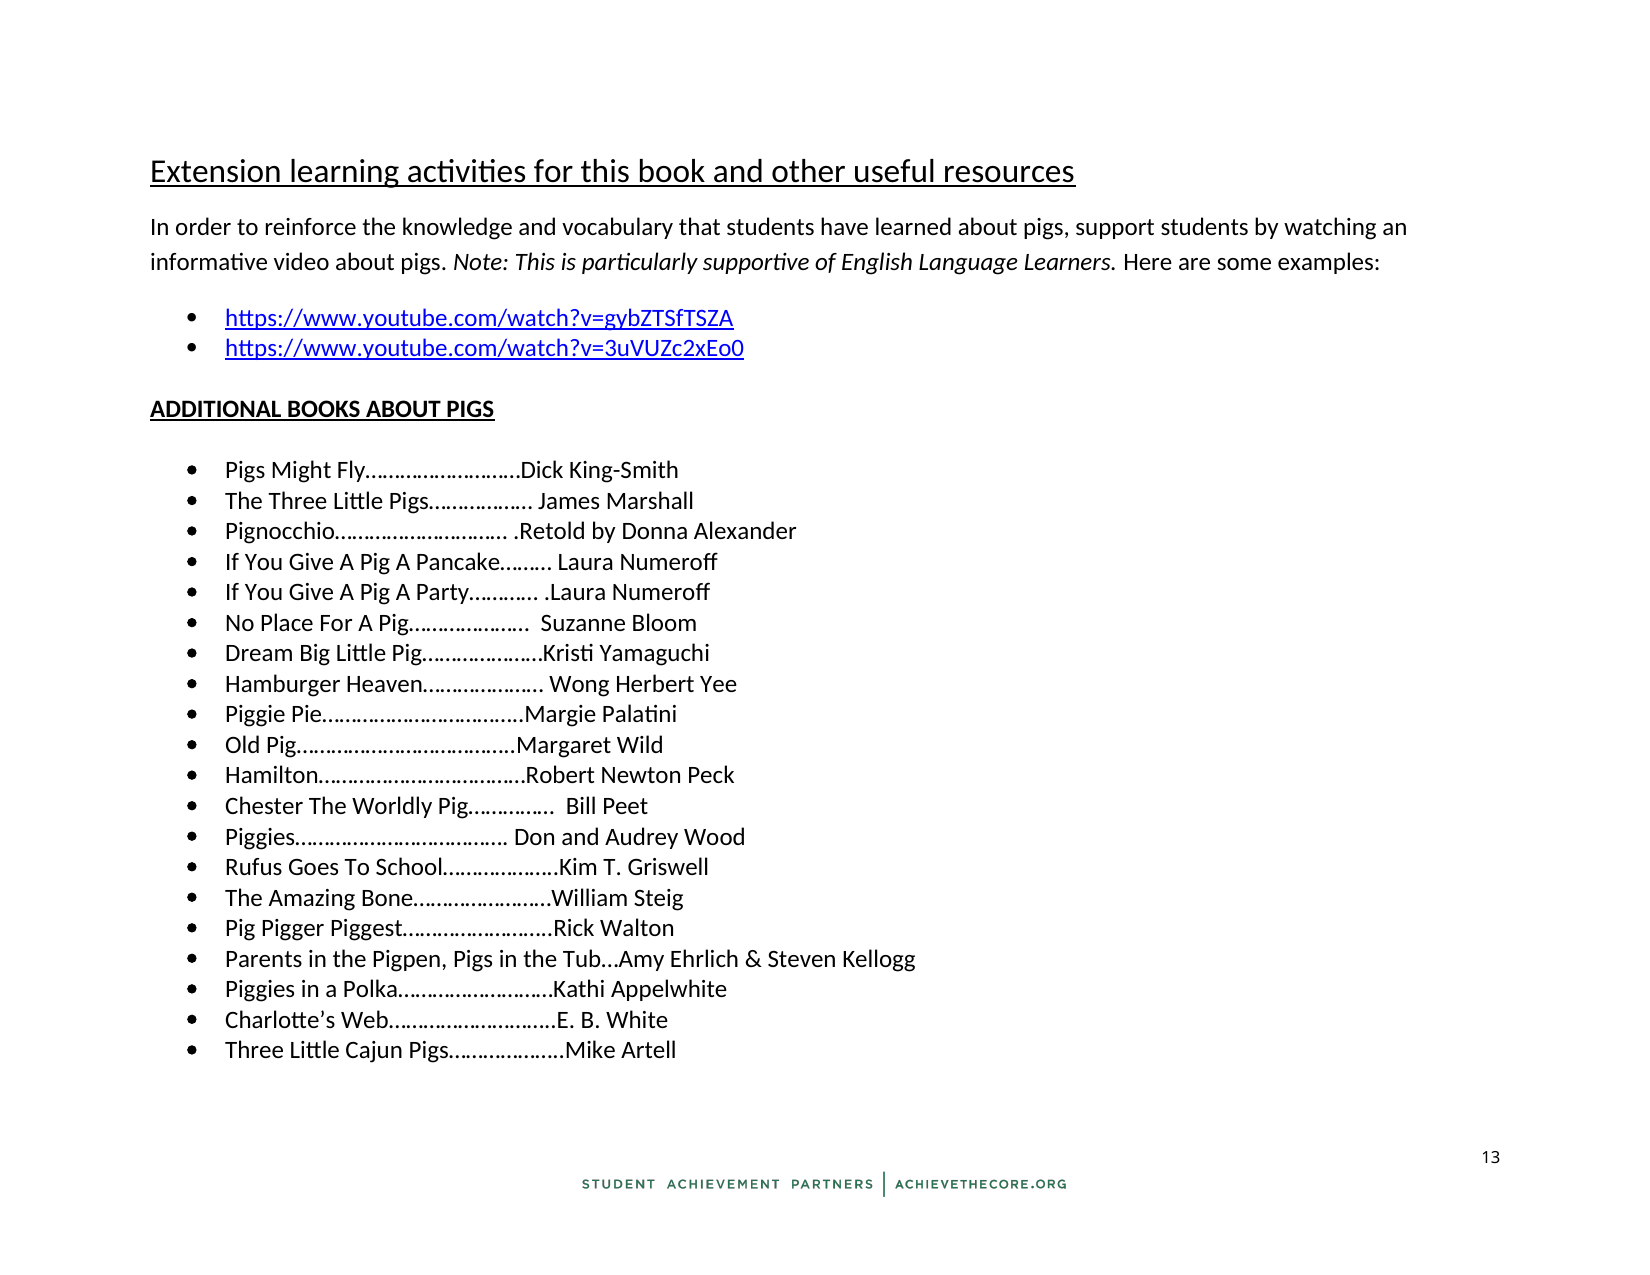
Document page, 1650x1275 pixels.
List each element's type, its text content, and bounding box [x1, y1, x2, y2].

list Chester The Worldly Pig…………… Bill Peet [187, 790, 1500, 821]
list Parents in the Pigpen, Pigs in the Tub…Amy Ehrlich & Steven Kellogg [187, 943, 1500, 973]
list Rufus Goes To School………………..Kim T. Griswell [187, 851, 1500, 882]
list https://www.youtube.com/watch?v=gybZTSfTSZA [187, 302, 1500, 332]
list Pigs Might Fly………………………Dick King-Smith [187, 454, 1500, 485]
text ADDITIONAL BOOKS ABOUT PIGS [150, 393, 1500, 424]
list Old Pig………………………………..Margaret Wild [187, 729, 1500, 760]
list If You Give A Pig A Party………… .Laura Numeroff [187, 577, 1500, 607]
list Hamilton………………………………Robert Newton Peck [187, 760, 1500, 790]
list Dream Big Little Pig…………………Kristi Yamaguchi [187, 638, 1500, 668]
list The Amazing Bone……………………William Steig [187, 882, 1500, 912]
list Pignocchio………………………… .Retold by Donna Alexander [187, 516, 1500, 546]
text Extension learning activities for this book and other useful resources [150, 150, 1500, 191]
list The Three Little Pigs……………… James Marshall [187, 485, 1500, 516]
list https://www.youtube.com/watch?v=3uVUZc2xEo0 [187, 332, 1500, 363]
list Piggies………………………………. Don and Audrey Wood [187, 821, 1500, 851]
list Pig Pigger Piggest……………………..Rick Walton [187, 912, 1500, 943]
list Three Little Cajun Pigs………………..Mike Artell [187, 1034, 1500, 1065]
list Piggie Pie……………………………..Margie Palatini [187, 699, 1500, 729]
list Piggies in a Polka………………………Kathi Appelwhite [187, 973, 1500, 1004]
list If You Give A Pig A Pancake……… Laura Numeroff [187, 546, 1500, 577]
list Hamburger Heaven………………… Wong Herbert Yee [187, 668, 1500, 699]
list No Place For A Pig………………… Suzanne Bloom [187, 607, 1500, 638]
picture [571, 1168, 1079, 1200]
list Charlotte’s Web………………………..E. B. White [187, 1004, 1500, 1034]
text In order to reinforce the knowledge and vocabulary that students have learned about pigs, support students by watching an informative video about pigs. Note: This is particularly supportive of English Language Learners. Here are some examples: [150, 211, 1500, 277]
